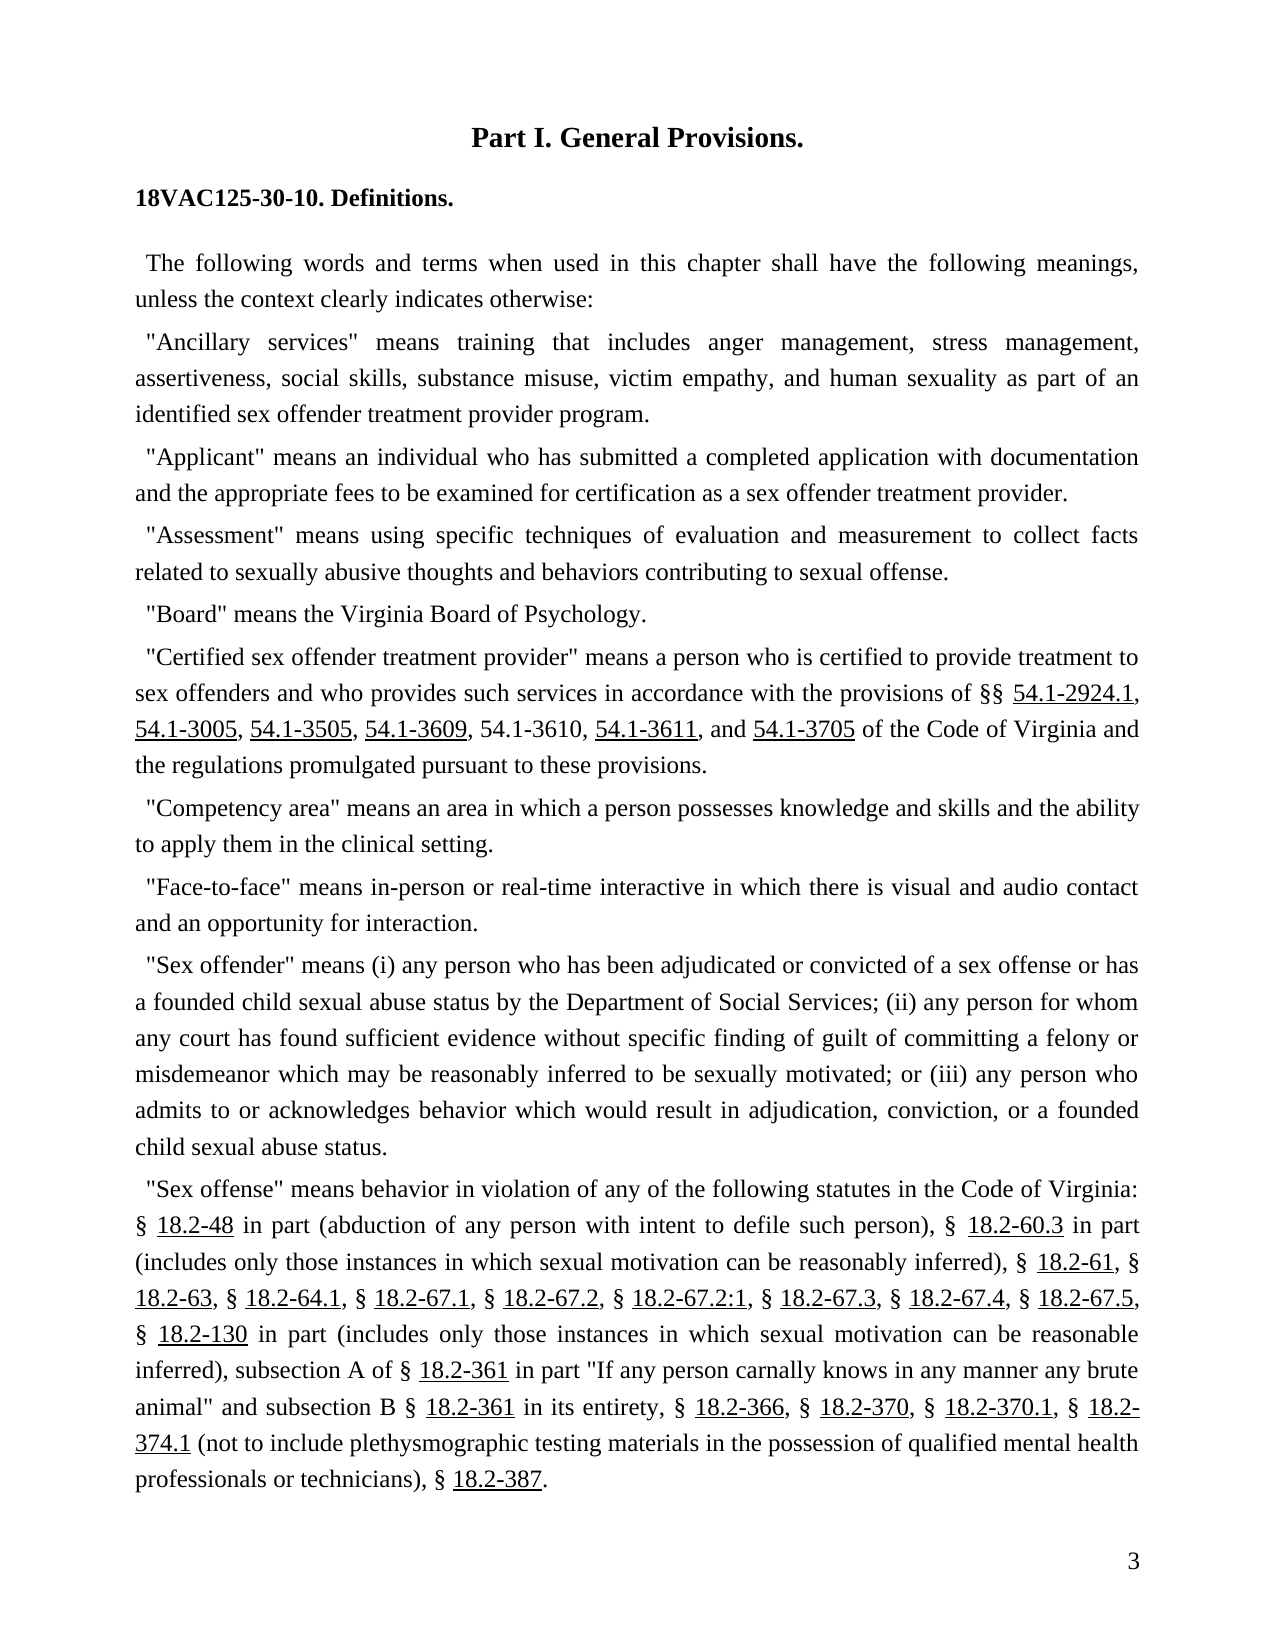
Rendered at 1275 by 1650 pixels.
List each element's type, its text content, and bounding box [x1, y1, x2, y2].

text "Applicant" means an individual who has submitted a completed application with documentation and the appropriate fees to be examined for certification as a sex offender treatment provider. [135, 434, 1140, 507]
text "Certified sex offender treatment provider" means a person who is certified to provide treatment to sex offenders and who provides such services in accordance with the provisions of §§ 54.1-2924.1, 54.1-3005, 54.1-3505, 54.1-3609, 54.1-3610, 54.1-3611, and 54.1-3705 of the Code of Virginia and the regulations promulgated pursuant to these provisions. [135, 634, 1140, 779]
text "Face-to-face" means in-person or real-time interactive in which there is visual and audio contact and an opportunity for interaction. [135, 864, 1140, 937]
text "Board" means the Virginia Board of Psychology. [135, 592, 1140, 628]
text "Sex offense" means behavior in violation of any of the following statutes in the Code of Virginia: § 18.2-48 in part (abduction of any person with intent to defile such person), § 18.2-60.3 in part (includes only those instances in which sexual motivation can be reasonably inferred), § 18.2-61, § 18.2-63, § 18.2-64.1, § 18.2-67.1, § 18.2-67.2, § 18.2-67.2:1, § 18.2-67.3, § 18.2-67.4, § 18.2-67.5, § 18.2-130 in part (includes only those instances in which sexual motivation can be reasonable inferred), subsection A of § 18.2-361 in part "If any person carnally knows in any manner any brute animal" and subsection B § 18.2-361 in its entirety, § 18.2-366, § 18.2-370, § 18.2-370.1, § 18.2-374.1 (not to include plethysmographic testing materials in the possession of qualified mental health professionals or technicians), § 18.2-387. [135, 1167, 1140, 1493]
text "Competency area" means an area in which a person possesses knowledge and skills and the ability to apply them in the clinical setting. [135, 786, 1140, 858]
text "Ancillary services" means training that includes anger management, stress management, assertiveness, social skills, substance misuse, victim empathy, and human sexuality as part of an identified sex offender treatment provider program. [135, 319, 1140, 428]
subtitle Part I. General Provisions. [135, 120, 1140, 153]
subtitle 18VAC125-30-10. Definitions. [135, 183, 1140, 211]
text The following words and terms when used in this chapter shall have the following meanings, unless the context clearly indicates otherwise: [135, 241, 1140, 313]
text "Sex offender" means (i) any person who has been adjudicated or convicted of a sex offense or has a founded child sexual abuse status by the Department of Social Services; (ii) any person for whom any court has found sufficient evidence without specific finding of guilt of committing a felony or misdemeanor which may be reasonably inferred to be sexually motivated; or (iii) any person who admits to or acknowledges behavior which would result in adjudication, conviction, or a founded child sexual abuse status. [135, 943, 1140, 1161]
text "Assessment" means using specific techniques of evaluation and measurement to collect facts related to sexually abusive thoughts and behaviors contributing to sexual offense. [135, 513, 1140, 586]
